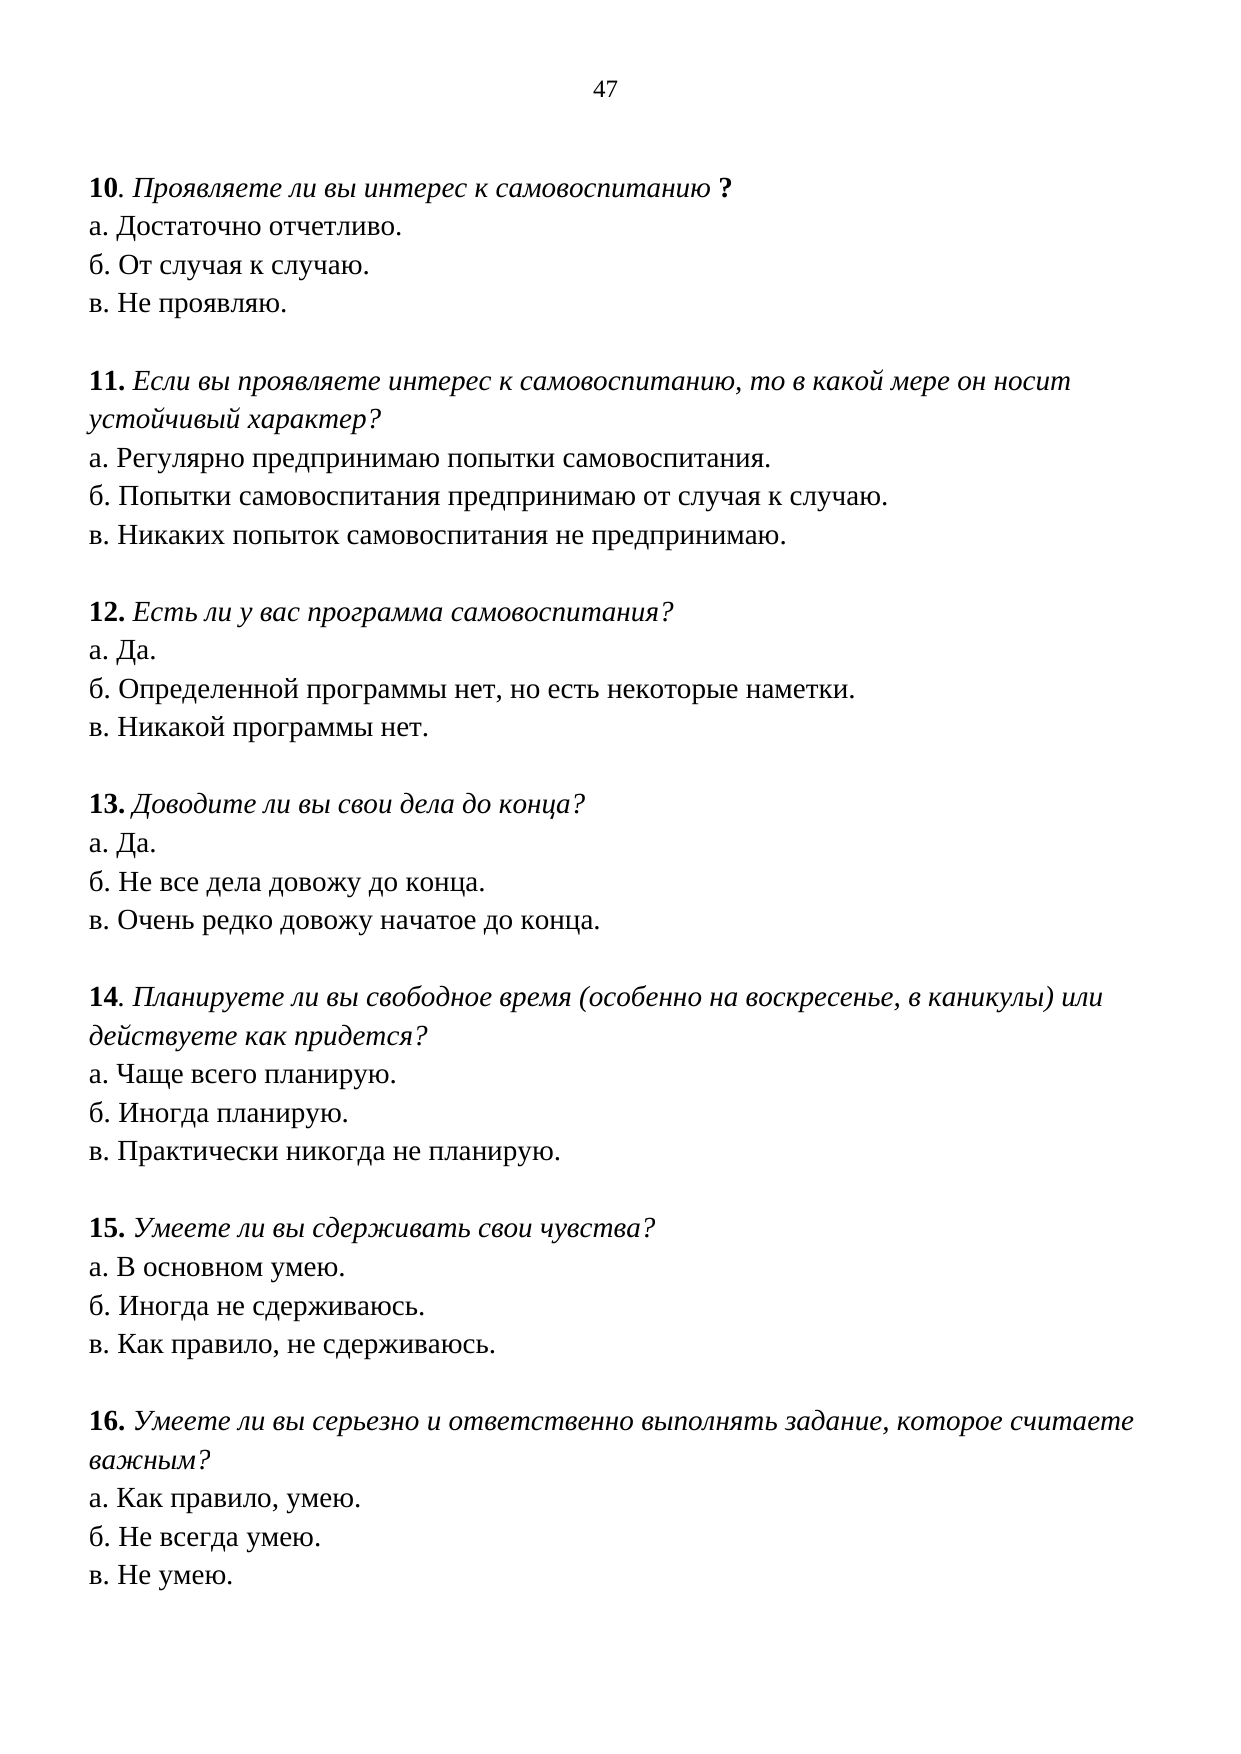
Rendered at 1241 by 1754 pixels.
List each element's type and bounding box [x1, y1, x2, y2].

text [89, 131, 1181, 1629]
